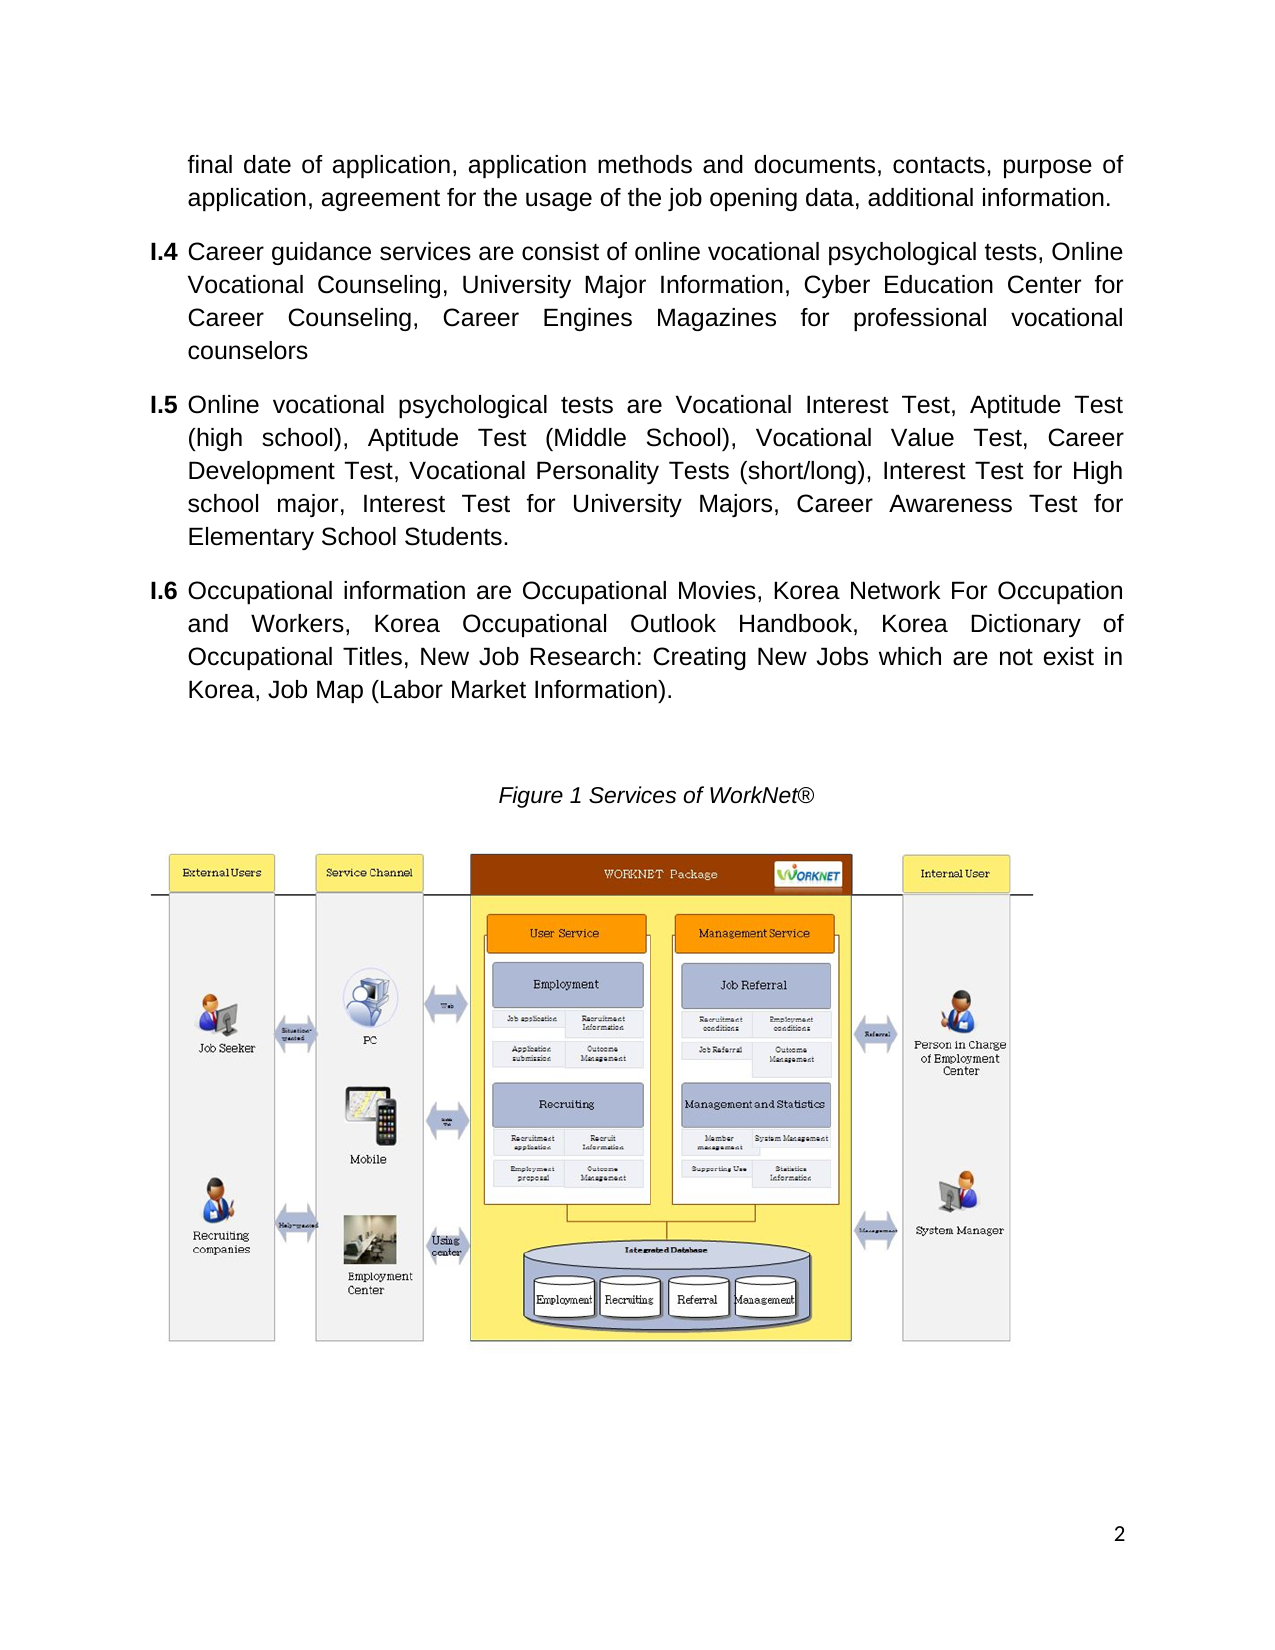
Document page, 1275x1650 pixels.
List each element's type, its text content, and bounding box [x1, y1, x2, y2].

list Career guidance services are consist of online vocational psychological tests, Online Vocational Counseling, University Major Information, Cyber Education Center for Career Counseling, Career Engines Magazines for professional vocational counselors [150, 237, 1125, 365]
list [150, 150, 1125, 212]
picture [150, 833, 1050, 1379]
list Occupational information are Occupational Movies, Korea Network For Occupation and Workers, Korea Occupational Outlook Handbook, Korea Dictionary of Occupational Titles, New Job Research: Creating New Jobs which are not exist in Korea, Job Map (Labor Market Information). [150, 576, 1125, 703]
list Figure 1 Services of WorkNet® [187, 782, 1125, 809]
list Online vocational psychological tests are Vocational Interest Test, Aptitude Test (high school), Aptitude Test (Middle School), Vocational Value Test, Career Development Test, Vocational Personality Tests (short/long), Interest Test for High school major, Interest Test for University Majors, Career Awareness Test for Elementary School Students. [150, 390, 1125, 551]
